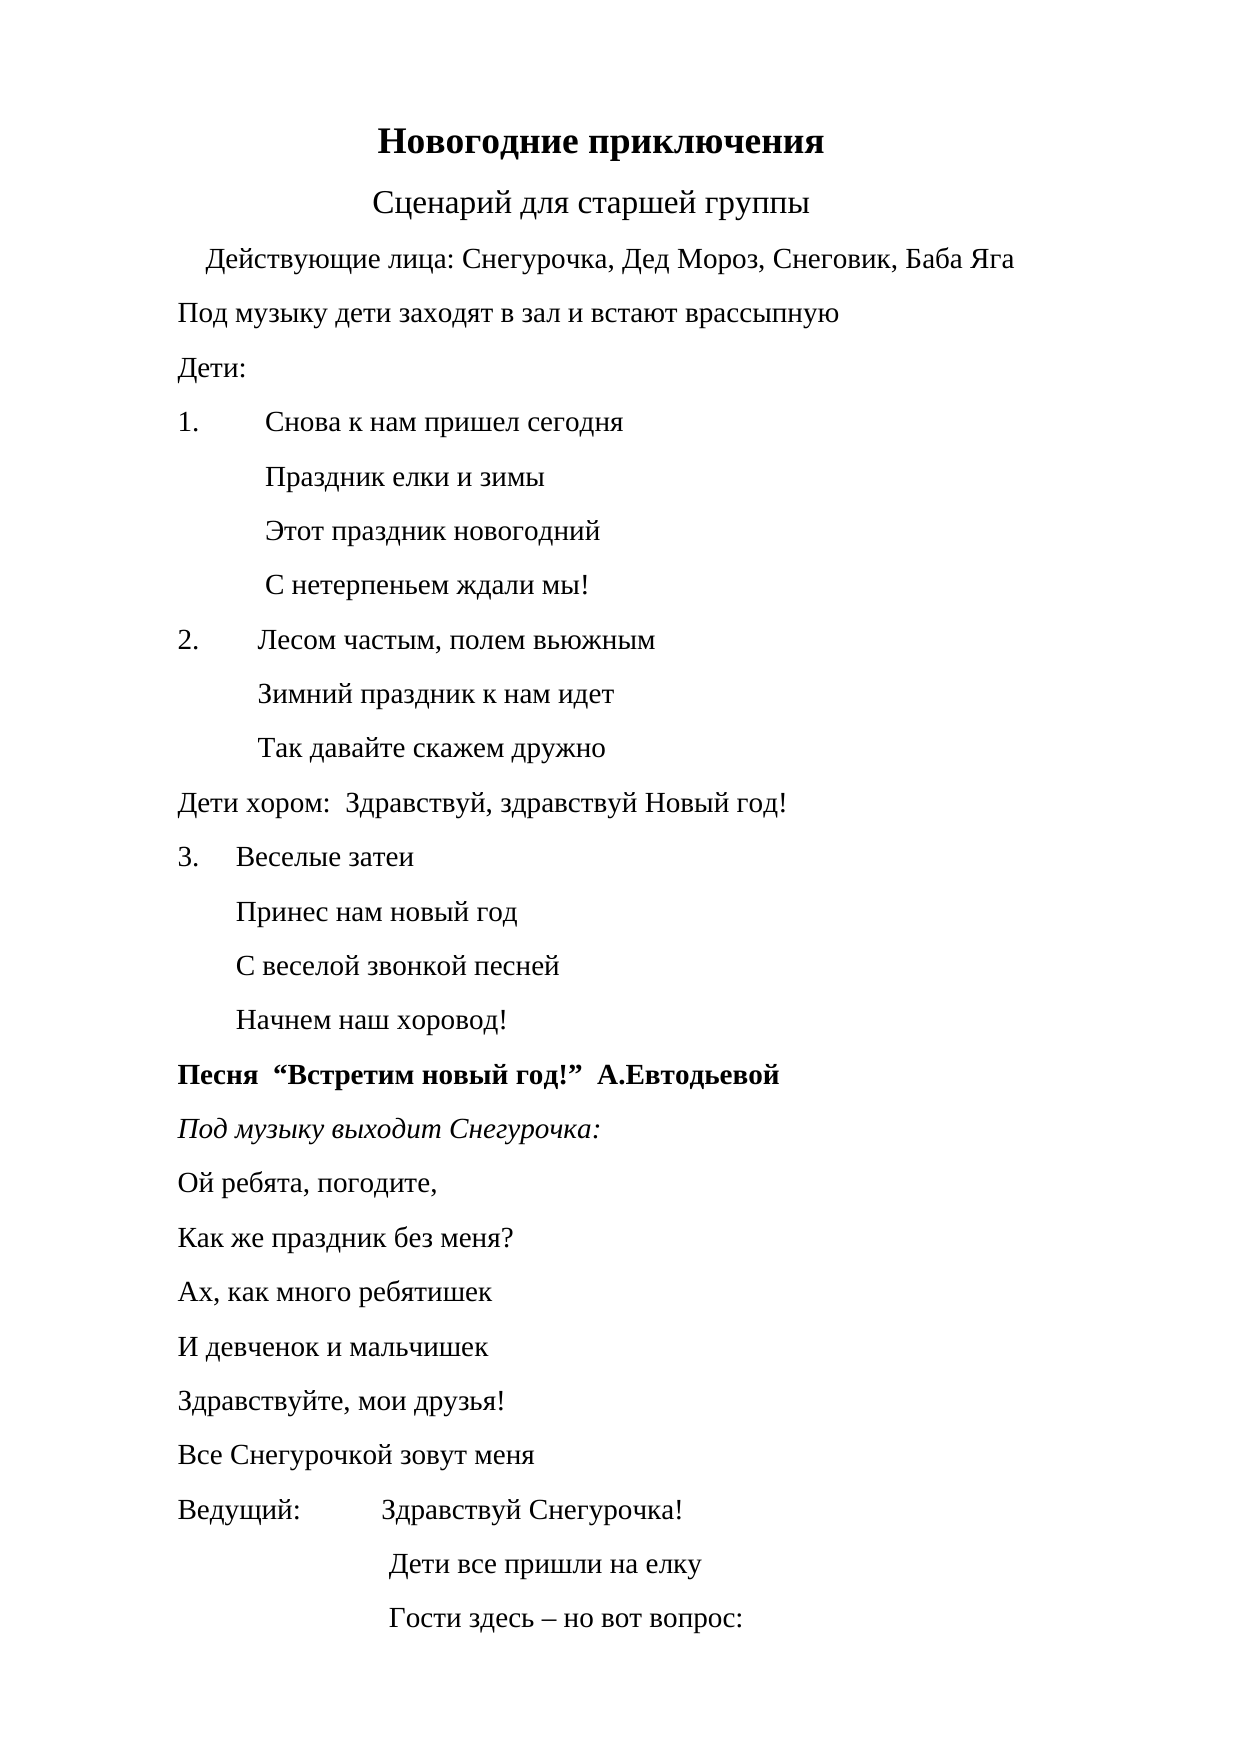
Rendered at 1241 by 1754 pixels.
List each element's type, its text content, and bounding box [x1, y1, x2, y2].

text Как же праздник без меня? [177, 1220, 1152, 1253]
text Начнем наш хоровод! [177, 1002, 1152, 1036]
text Новогодние приключения [177, 118, 1152, 161]
text Зимний праздник к нам идет [177, 676, 1152, 710]
text Здравствуйте, мои друзья! [177, 1383, 1152, 1417]
text Действующие лица: Снегурочка, Дед Мороз, Снеговик, Баба Яга [177, 241, 1152, 275]
text Этот праздник новогодний [177, 513, 1152, 547]
text 2. Лесом частым, полем вьюжным [177, 622, 1152, 655]
text Дети хором: Здравствуй, здравствуй Новый год! [177, 785, 1152, 818]
text Принес нам новый год [177, 894, 1152, 927]
text Все Снегурочкой зовут меня [177, 1437, 1152, 1471]
text Ведущий: Здравствуй Снегурочка! [177, 1492, 1152, 1525]
text С нетерпеньем ждали мы! [177, 567, 1152, 601]
text Под музыку выходит Снегурочка: [177, 1111, 1152, 1145]
text Гости здесь – но вот вопрос: [177, 1601, 1152, 1634]
text И девченок и мальчишек [177, 1329, 1152, 1362]
text Так давайте скажем дружно [177, 731, 1152, 764]
text 1. Снова к нам пришел сегодня [177, 404, 1152, 438]
text Сценарий для старшей группы [177, 182, 1152, 220]
text Ах, как много ребятишек [177, 1274, 1152, 1308]
text С веселой звонкой песней [177, 948, 1152, 982]
text Праздник елки и зимы [177, 459, 1152, 492]
text Дети все пришли на елку [177, 1546, 1152, 1580]
text Дети: [177, 350, 1152, 383]
text 3. Веселые затеи [177, 839, 1152, 873]
text Ой ребята, погодите, [177, 1166, 1152, 1199]
text Под музыку дети заходят в зал и встают врассыпную [177, 296, 1152, 329]
text Песня “Встретим новый год!” А.Евтодьевой [177, 1057, 1152, 1090]
